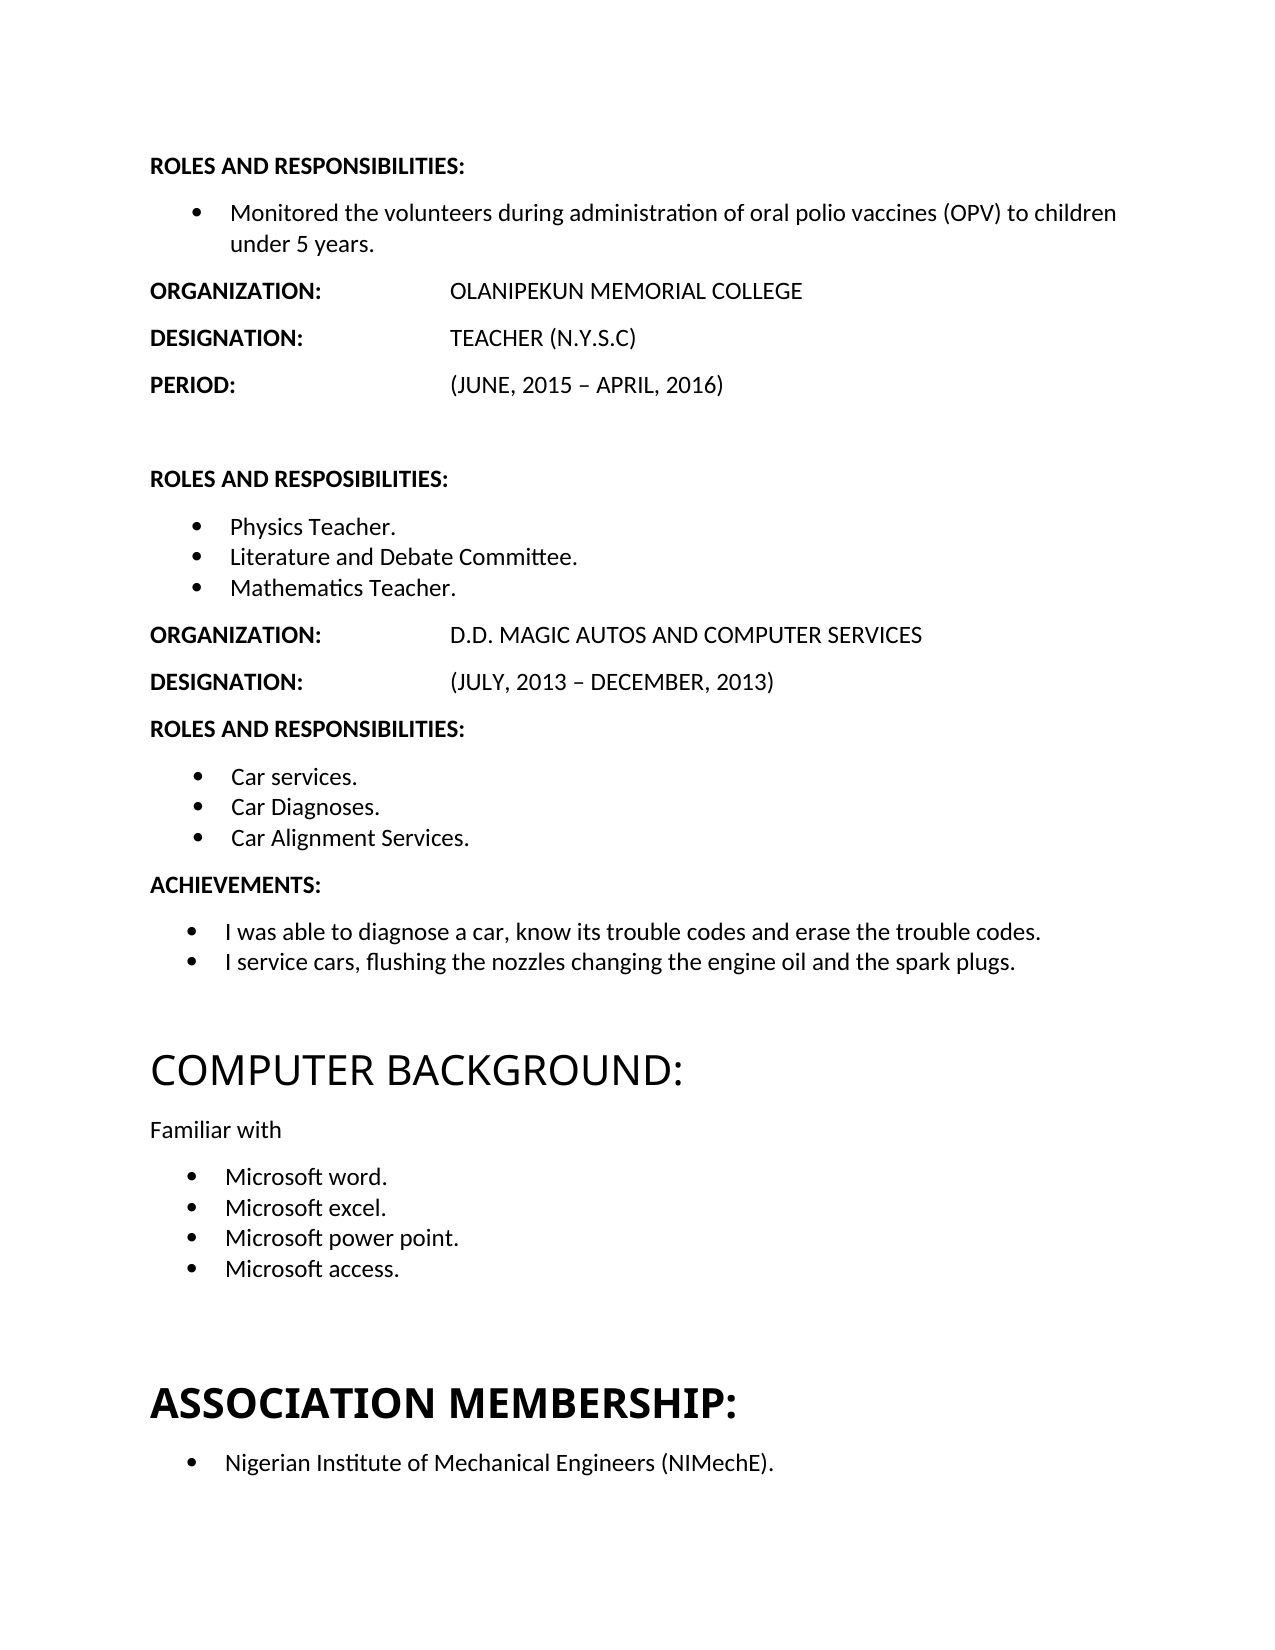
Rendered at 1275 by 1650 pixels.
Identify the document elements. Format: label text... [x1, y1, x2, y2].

text ACHIEVEMENTS: [150, 869, 1125, 899]
list I service cars, flushing the nozzles changing the engine oil and the spark plugs. [187, 947, 1125, 977]
list I was able to diagnose a car, know its trouble codes and erase the trouble codes. [187, 916, 1125, 947]
list Microsoft power point. [187, 1223, 1125, 1253]
list Microsoft word. [187, 1162, 1125, 1192]
text ORGANIZATION: OLANIPEKUN MEMORIAL COLLEGE [150, 275, 1125, 305]
list Physics Teacher. [192, 511, 1125, 541]
text ORGANIZATION: D.D. MAGIC AUTOS AND COMPUTER SERVICES [150, 619, 1125, 649]
list Car Alignment Services. [194, 822, 1125, 852]
text Familiar with [150, 1114, 1125, 1145]
list Nigerian Institute of Mechanical Engineers (NIMechE). [187, 1447, 1125, 1478]
list Mathematics Teacher. [192, 572, 1125, 602]
text ROLES AND RESPONSIBILITIES: [150, 713, 1125, 744]
text DESIGNATION: (JULY, 2013 – DECEMBER, 2013) [150, 666, 1125, 697]
list Microsoft access. [187, 1253, 1125, 1284]
list Literature and Debate Committee. [192, 541, 1125, 572]
text ROLES AND RESPONSIBILITIES: [150, 150, 1125, 181]
text PERIOD: (JUNE, 2015 – APRIL, 2016) [150, 369, 1125, 400]
text COMPUTER BACKGROUND: [150, 1041, 1125, 1098]
text ROLES AND RESPOSIBILITIES: [150, 464, 1125, 494]
list Monitored the volunteers during administration of oral polio vaccines (OPV) to children under 5 years. [192, 197, 1125, 258]
text DESIGNATION: TEACHER (N.Y.S.C) [150, 322, 1125, 353]
list Microsoft excel. [187, 1192, 1125, 1223]
list Car Diagnoses. [194, 791, 1125, 822]
list Car services. [194, 761, 1125, 791]
text ASSOCIATION MEMBERSHIP: [150, 1374, 1125, 1431]
